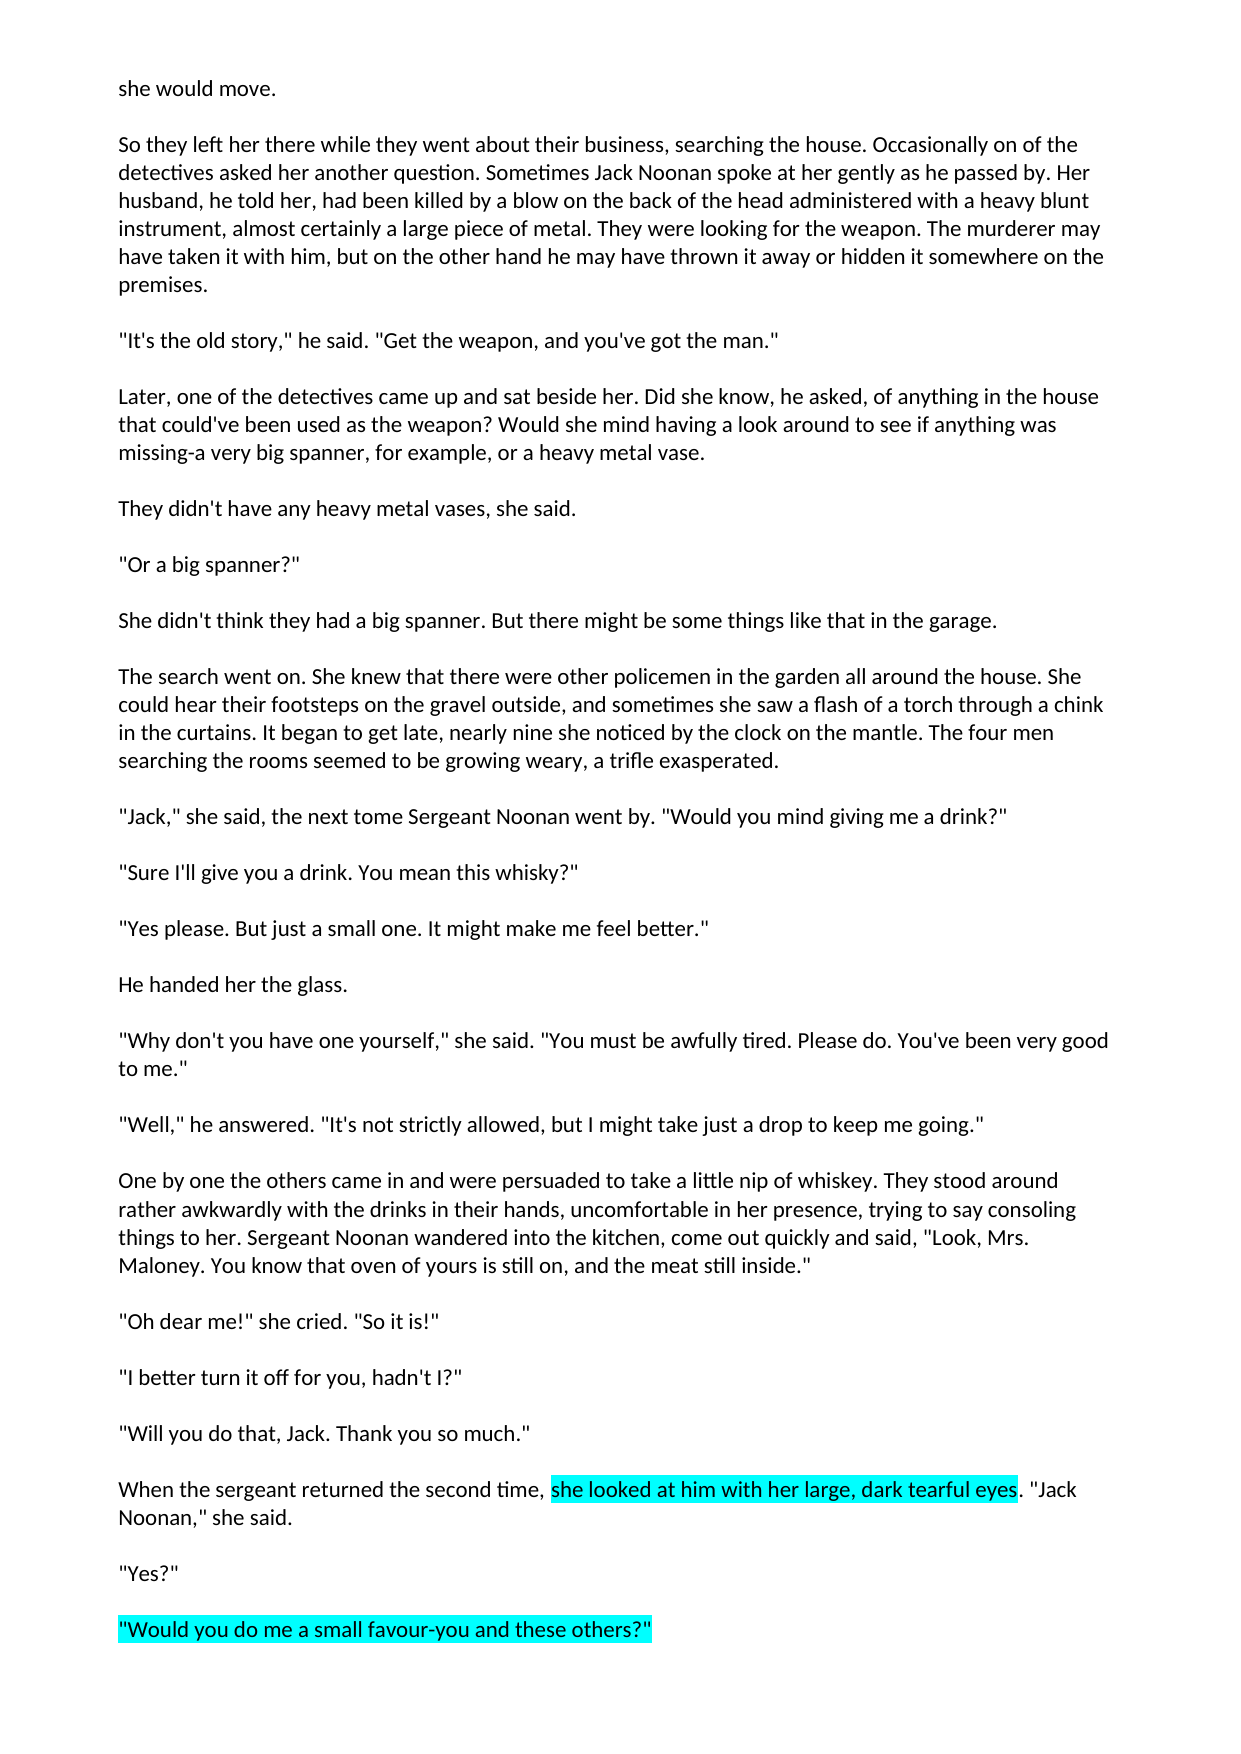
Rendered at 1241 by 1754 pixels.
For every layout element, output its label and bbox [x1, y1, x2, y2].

text [118, 74, 1122, 1643]
